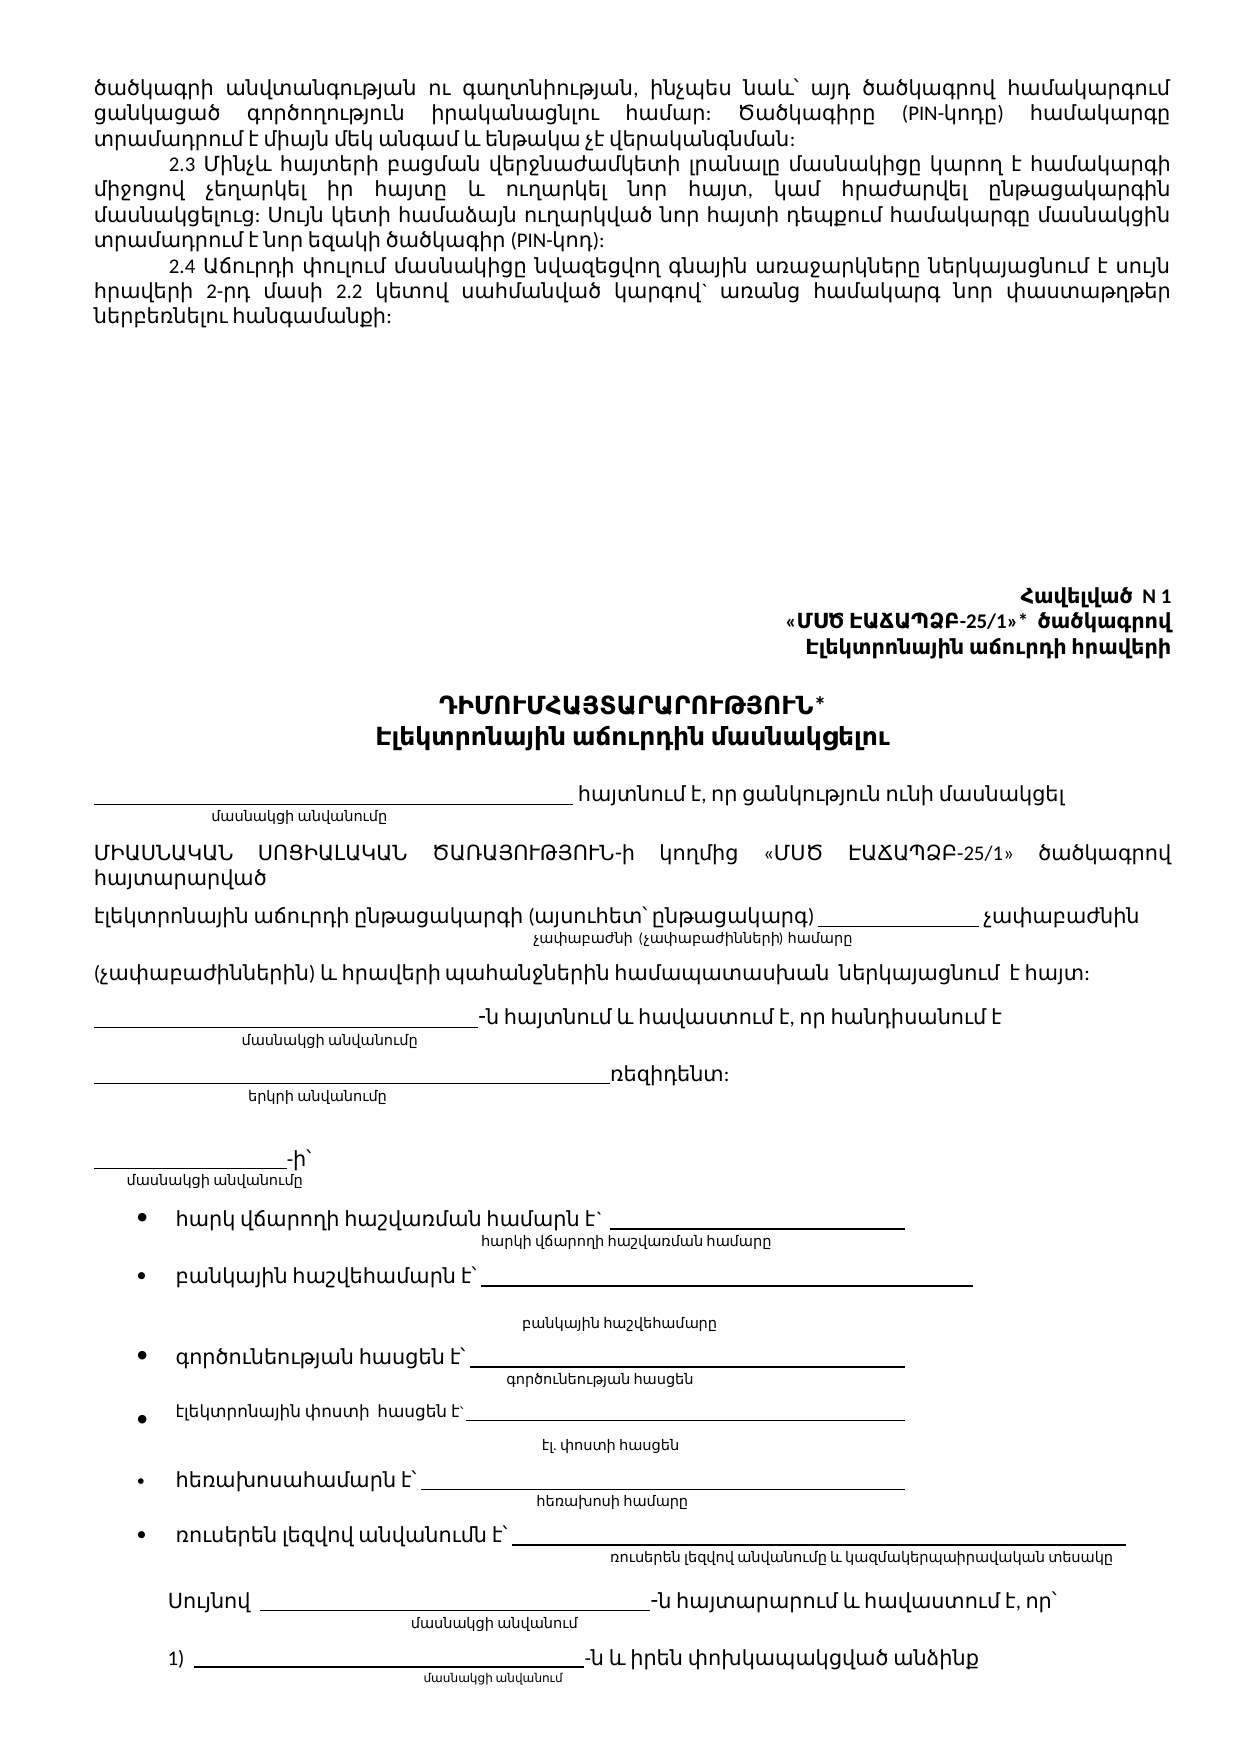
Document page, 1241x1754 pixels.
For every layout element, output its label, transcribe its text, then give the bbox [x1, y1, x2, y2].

text Սույնով -ն հայտարարում և հավաստում է, որ՝ [94, 1584, 1171, 1614]
text հայտնում է, որ ցանկություն ունի մասնակցել [94, 782, 1171, 807]
text -ն հայտնում և հավաստում է, որ հանդիսանում է [94, 1000, 1171, 1031]
text մասնակցի անվանում [94, 1670, 1171, 1696]
text գործունեության հասցեն [94, 1370, 1171, 1401]
list էլեկտրոնային փոստի հասցեն է՝ [138, 1401, 1171, 1436]
list հարկ վճարողի հաշվառման համարն է` [138, 1202, 1171, 1233]
text ԴԻՄՈՒՄՀԱՅՏԱՐԱՐՈՒԹՅՈՒՆ* [94, 690, 1171, 721]
text հարկի վճարողի հաշվառման համարը [94, 1233, 1171, 1263]
list հեռախոսահամարն է՝ [138, 1467, 1171, 1492]
text ռեզիդենտ: [94, 1061, 1171, 1087]
text մասնակցի անվանումը [94, 1172, 1171, 1202]
text Հավելված N 1 [94, 583, 1171, 609]
text «ՄՍԾ ԷԱՃԱՊՁԲ-25/1»* ծածկագրով [94, 609, 1171, 634]
text հեռախոսի համարը [462, 1492, 1171, 1523]
list բանկային հաշվեհամարն է՝ [138, 1263, 1171, 1314]
subtitle Էլեկտրոնային աճուրդին մասնակցելու [94, 721, 1171, 751]
list գործունեության հասցեն է՝ [138, 1344, 1171, 1370]
text (չափաբաժիններին) և հրավերի պահանջներին համապատասխան ներկայացնում է հայտ: [94, 960, 1171, 985]
text 1) -ն և իրեն փոխկապակցված անձինք [94, 1645, 1171, 1670]
text էլ. փոստի հասցեն [94, 1436, 1171, 1467]
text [94, 75, 1171, 151]
text բանկային հաշվեհամարը [94, 1314, 1171, 1344]
list ռուսերեն լեզվով անվանումն է՝ [138, 1523, 1171, 1548]
text չափաբաժնի (չափաբաժինների) համարը [94, 929, 1171, 960]
text ռուսերեն լեզվով անվանումը և կազմակերպաիրավական տեսակը [536, 1548, 1171, 1579]
text ՄԻԱՍՆԱԿԱՆ ՍՈՑԻԱԼԱԿԱՆ ԾԱՌԱՅՈՒԹՅՈՒՆ-ի կողմից «ՄՍԾ ԷԱՃԱՊՁԲ-25/1» ծածկագրով հայտարարված [94, 838, 1171, 891]
text Էլեկտրոնային աճուրդի հրավերի [94, 634, 1171, 659]
text 2.3 Մինչև հայտերի բացման վերջնաժամկետի լրանալը մասնակիցը կարող է համակարգի միջոցով չեղարկել իր հայտը և ուղարկել նոր հայտ, կամ հրաժարվել ընթացակարգին մասնակցելուց: Սույն կետի համաձայն ուղարկված նոր հայտի դեպքում համակարգը մասնակցին տրամադրում է նոր եզակի ծածկագիր (PIN-կոդ): [94, 151, 1171, 253]
text մասնակցի անվանումը [94, 807, 1171, 838]
text մասնակցի անվանումը [94, 1031, 1171, 1061]
text 2.4 Աճուրդի փուլում մասնակիցը նվազեցվող գնային առաջարկները ներկայացնում է սույն հրավերի 2-րդ մասի 2.2 կետով սահմանված կարգով` առանց համակարգ նոր փաստաթղթեր ներբեռնելու հանգամանքի: [94, 253, 1171, 329]
text մասնակցի անվանում [94, 1614, 1171, 1645]
text էլեկտրոնային աճուրդի ընթացակարգի (այսուհետ՝ ընթացակարգ) չափաբաժնին [94, 904, 1171, 929]
text երկրի անվանումը [94, 1087, 1171, 1117]
text -ի՝ [94, 1146, 1171, 1172]
